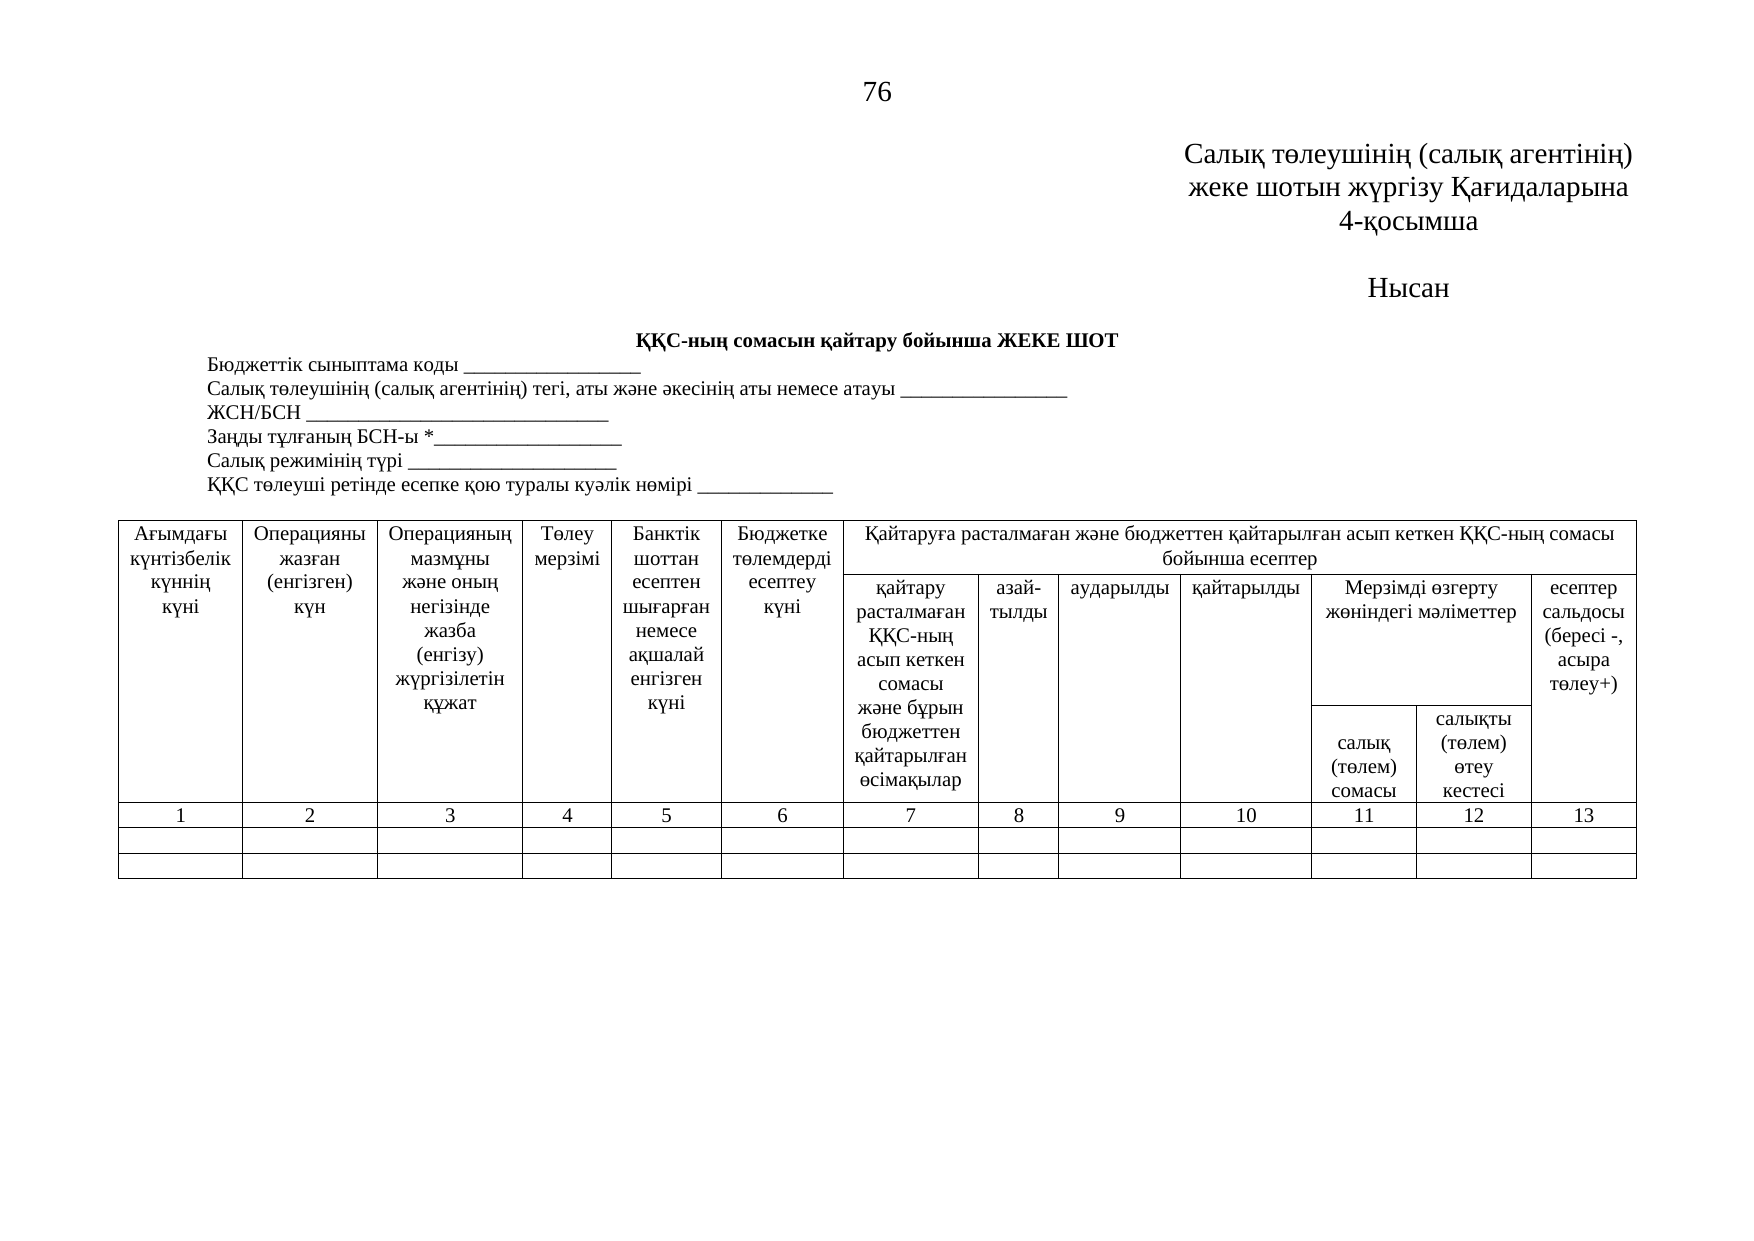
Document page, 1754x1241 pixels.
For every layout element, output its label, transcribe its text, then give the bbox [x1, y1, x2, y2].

table_header Банктік шоттан есептен шығарған немесе ақшалай енгізген күні [612, 521, 721, 802]
table_cell [1312, 854, 1416, 877]
table_cell [722, 828, 843, 852]
table_cell 10 [1181, 803, 1311, 827]
table_cell 11 [1312, 803, 1416, 827]
table_cell 9 [1059, 803, 1180, 827]
text Заңды тұлғаның БСН-ы *__________________ [118, 424, 1636, 448]
table_cell [1312, 828, 1416, 852]
table_cell қайтарылды [1181, 575, 1311, 802]
table_cell [1532, 854, 1636, 877]
table_cell [1059, 854, 1180, 877]
table_cell 2 [243, 803, 377, 827]
table_header Ағымдағы күнтізбелік күннің күні [119, 521, 242, 802]
text 4-қосымша [118, 203, 1636, 237]
table_cell [1181, 854, 1311, 877]
table_cell 1 [119, 803, 242, 827]
table_cell [523, 828, 611, 852]
table_cell аударылды [1059, 575, 1180, 802]
table_cell 6 [722, 803, 843, 827]
text Салық төлеушінің (салық агентінің) тегі, аты және әкесінің аты немесе атауы ________________ [118, 376, 1636, 400]
table_cell [1417, 854, 1531, 877]
table_cell салық (төлем) сомасы [1312, 706, 1416, 802]
table_cell 7 [844, 803, 978, 827]
table_cell 4 [523, 803, 611, 827]
table_header Бюджетке төлемдерді есептеу күні [722, 521, 843, 802]
table_cell [378, 854, 522, 877]
table_cell [612, 854, 721, 877]
text жеке шотын жүргізу Қағидаларына [118, 169, 1636, 203]
table_cell 8 [979, 803, 1058, 827]
table_cell салықты (төлем) өтеу кестесі [1417, 706, 1531, 802]
table_cell [243, 854, 377, 877]
table_cell [378, 828, 522, 852]
text ҚҚС-ның сомасын қайтару бойынша ЖЕКЕ ШОТ [118, 328, 1636, 352]
table_cell [844, 854, 978, 877]
table_cell [722, 854, 843, 877]
text ЖСН/БСН _____________________________ [118, 400, 1636, 424]
text ҚҚС төлеуші ретінде есепке қою туралы куәлік нөмірі _____________ [118, 472, 1636, 496]
table_cell [612, 828, 721, 852]
table_cell 3 [378, 803, 522, 827]
text Салық төлеушінің (салық агентінің) [118, 136, 1636, 169]
table_cell [1532, 828, 1636, 852]
text Бюджеттік сыныптама коды _________________ [118, 352, 1636, 376]
text Нысан [1181, 270, 1636, 304]
table_cell 5 [612, 803, 721, 827]
table_cell [523, 854, 611, 877]
table_cell [844, 828, 978, 852]
table_cell [979, 854, 1058, 877]
table_header Операцияны жазған (енгізген) күн [243, 521, 377, 802]
table_cell қайтару расталмаған ҚҚС-ның асып кеткен сомасы және бұрын бюджеттен қайтарылған өсімақылар [844, 575, 978, 802]
table_cell 13 [1532, 803, 1636, 827]
table_cell [979, 828, 1058, 852]
table_header Операцияның мазмұны және оның негізінде жазба (енгізу) жүргізілетін құжат [378, 521, 522, 802]
table_cell 12 [1417, 803, 1531, 827]
table_cell Мерзімді өзгерту жөніндегі мәліметтер [1312, 575, 1531, 705]
table_cell [1059, 828, 1180, 852]
table_cell [243, 828, 377, 852]
table_header Төлеу мерзімі [523, 521, 611, 802]
table_cell [1181, 828, 1311, 852]
table_cell есептер сальдосы (бересі -, асыра төлеу+) [1532, 575, 1636, 802]
table_cell [119, 854, 242, 877]
table_cell [119, 828, 242, 852]
table_cell [1417, 828, 1531, 852]
table_header Қайтаруға расталмаған және бюджеттен қайтарылған асып кеткен ҚҚС-ның сомасы бойынша есептер [844, 521, 1636, 574]
text Салық режимінің түрі ____________________ [118, 448, 1636, 472]
table_cell азай-тылды [979, 575, 1058, 802]
